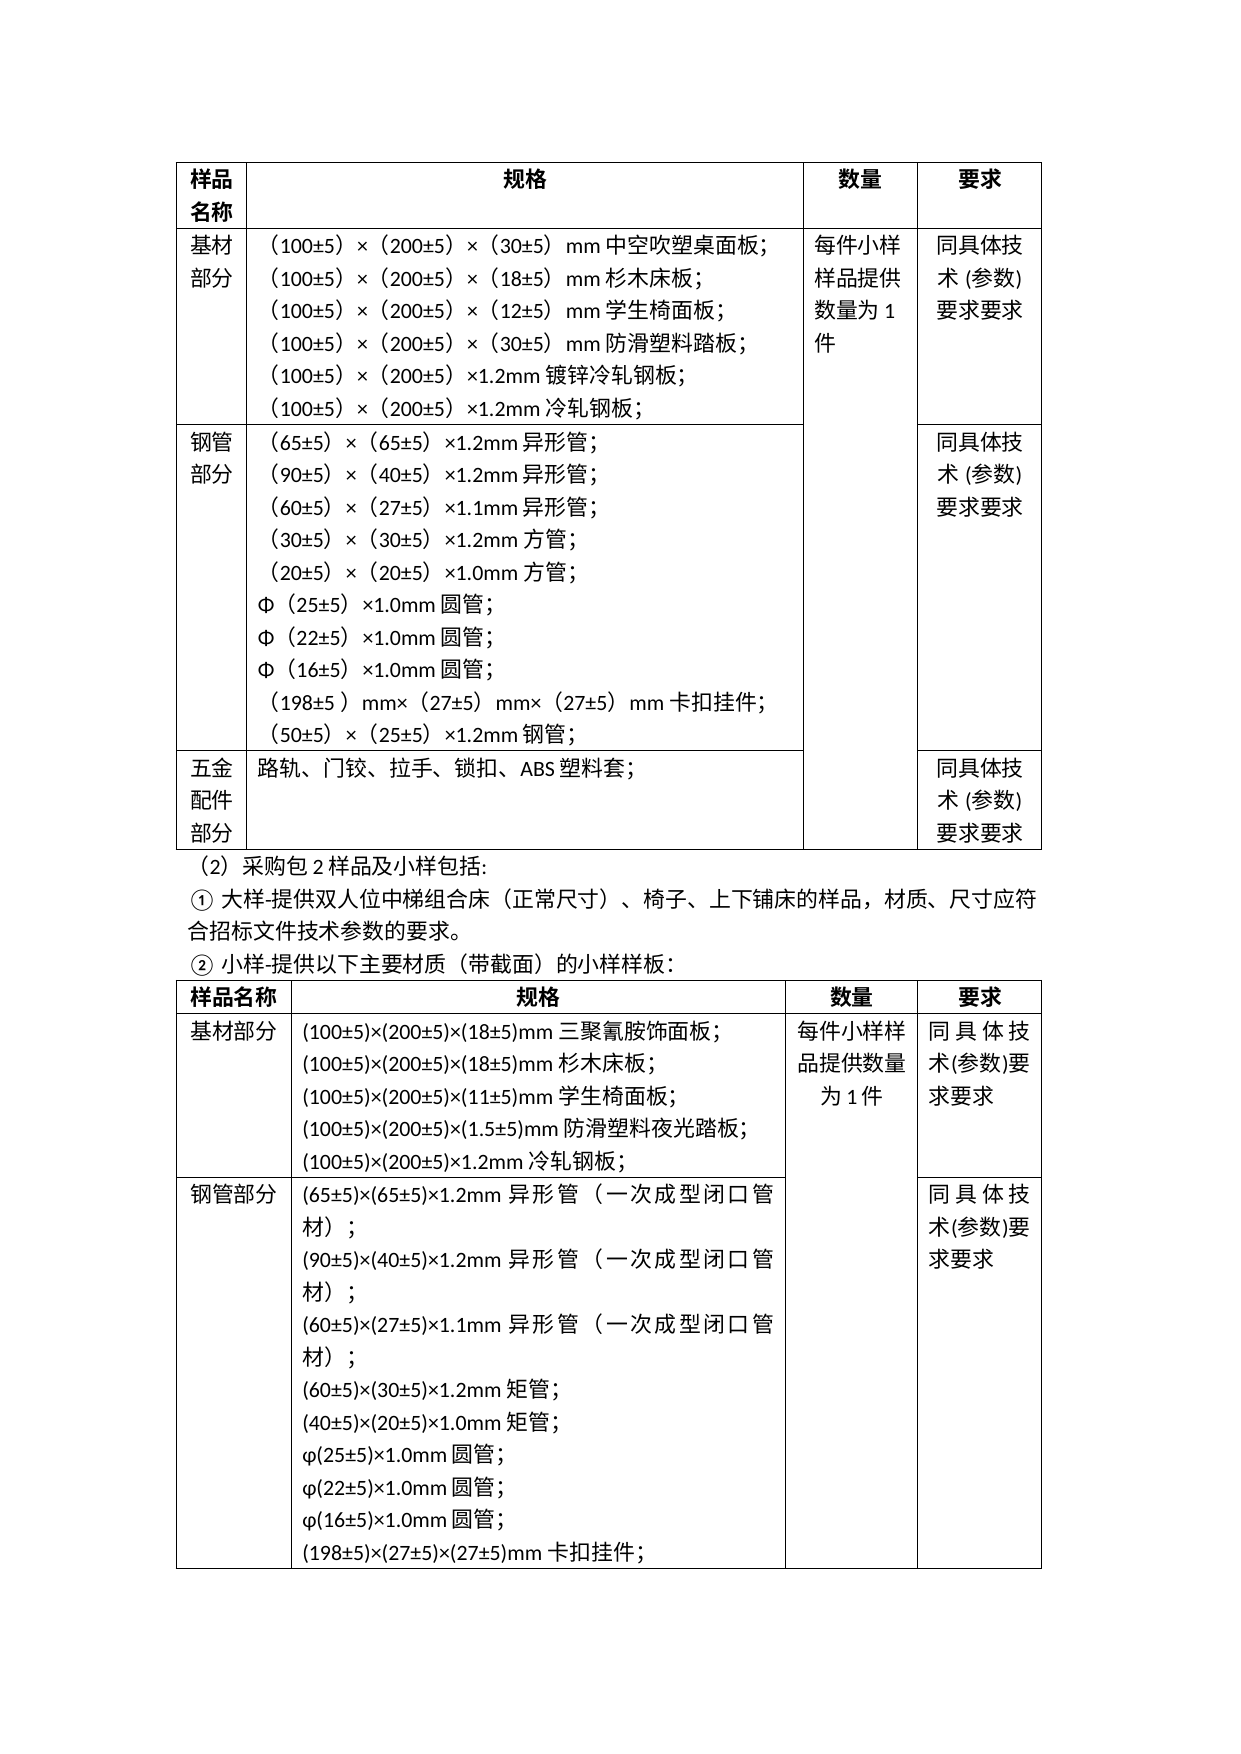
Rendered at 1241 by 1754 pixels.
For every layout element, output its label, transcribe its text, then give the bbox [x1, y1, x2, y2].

table_cell 同具体技术(参数)要求要求 [918, 1014, 1041, 1177]
table_cell 同具体技术 (参数)要求要求 [918, 751, 1041, 849]
text （2）采购包2样品及小样包括: [187, 850, 1053, 882]
table_cell 基材部分 [177, 229, 246, 424]
table_cell (100±5)×(200±5)×(18±5)mm 三聚氰胺饰面板； (100±5)×(200±5)×(18±5)mm 杉木床板； (100±5)×(200±5)×(11±5)mm 学生椅面板； (100±5)×(200±5)×(1.5±5)mm 防滑塑料夜光踏板； (100±5)×(200±5)×1.2mm 冷轧钢板； [292, 1014, 785, 1177]
table_header 数量 [786, 981, 917, 1013]
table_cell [292, 1178, 785, 1568]
table_header 要求 [918, 163, 1041, 228]
table_cell （100±5）×（200±5）×（30±5）mm 中空吹塑桌面板； （100±5）×（200±5）×（18±5）mm 杉木床板； （100±5）×（200±5）×（12±5）mm 学生椅面板； （100±5）×（200±5）×（30±5）mm 防滑塑料踏板； （100±5）×（200±5）×1.2mm 镀锌冷轧钢板； （100±5）×（200±5）×1.2mm 冷轧钢板； [247, 229, 803, 424]
table_cell 钢管部分 [177, 1178, 291, 1568]
table_header 样品名称 [177, 163, 246, 228]
table_cell 五金配件部分 [177, 751, 246, 849]
table_cell 同具体技术(参数)要求要求 [918, 1178, 1041, 1568]
text ①大样-提供双人位中梯组合床（正常尺寸）、椅子、上下铺床的样品，材质、尺寸应符合招标文件技术参数的要求。 [187, 882, 1053, 947]
table_header 规格 [247, 163, 803, 228]
text ②小样-提供以下主要材质（带截面）的小样样板： [187, 947, 1053, 980]
table_cell 路轨、门铰、拉手、锁扣、ABS塑料套； [247, 751, 803, 849]
table_header 规格 [292, 981, 785, 1013]
table_cell 每件小样样品提供数量为1件 [804, 229, 917, 849]
table_header 数量 [804, 163, 917, 228]
table_cell 基材部分 [177, 1014, 291, 1177]
table_header 要求 [918, 981, 1041, 1013]
table_cell 每件小样样品提供数量为1件 [786, 1014, 917, 1568]
table_cell 钢管部分 [177, 425, 246, 750]
table_cell （65±5）×（65±5）×1.2mm异形管； （90±5）×（40±5）×1.2mm异形管； （60±5）×（27±5）×1.1mm异形管； （30±5）×（30±5）×1.2mm 方管； （20±5）×（20±5）×1.0mm 方管； Φ（25±5）×1.0mm圆管； Φ（22±5）×1.0mm圆管； Φ（16±5）×1.0mm圆管； （198±5 ）mm×（27±5）mm×（27±5）mm 卡扣挂件； （50±5）×（25±5）×1.2mm钢管； [247, 425, 803, 750]
table_cell 同具体技术 (参数)要求要求 [918, 425, 1041, 750]
table_cell 同具体技术 (参数)要求要求 [918, 229, 1041, 424]
table_header 样品名称 [177, 981, 291, 1013]
